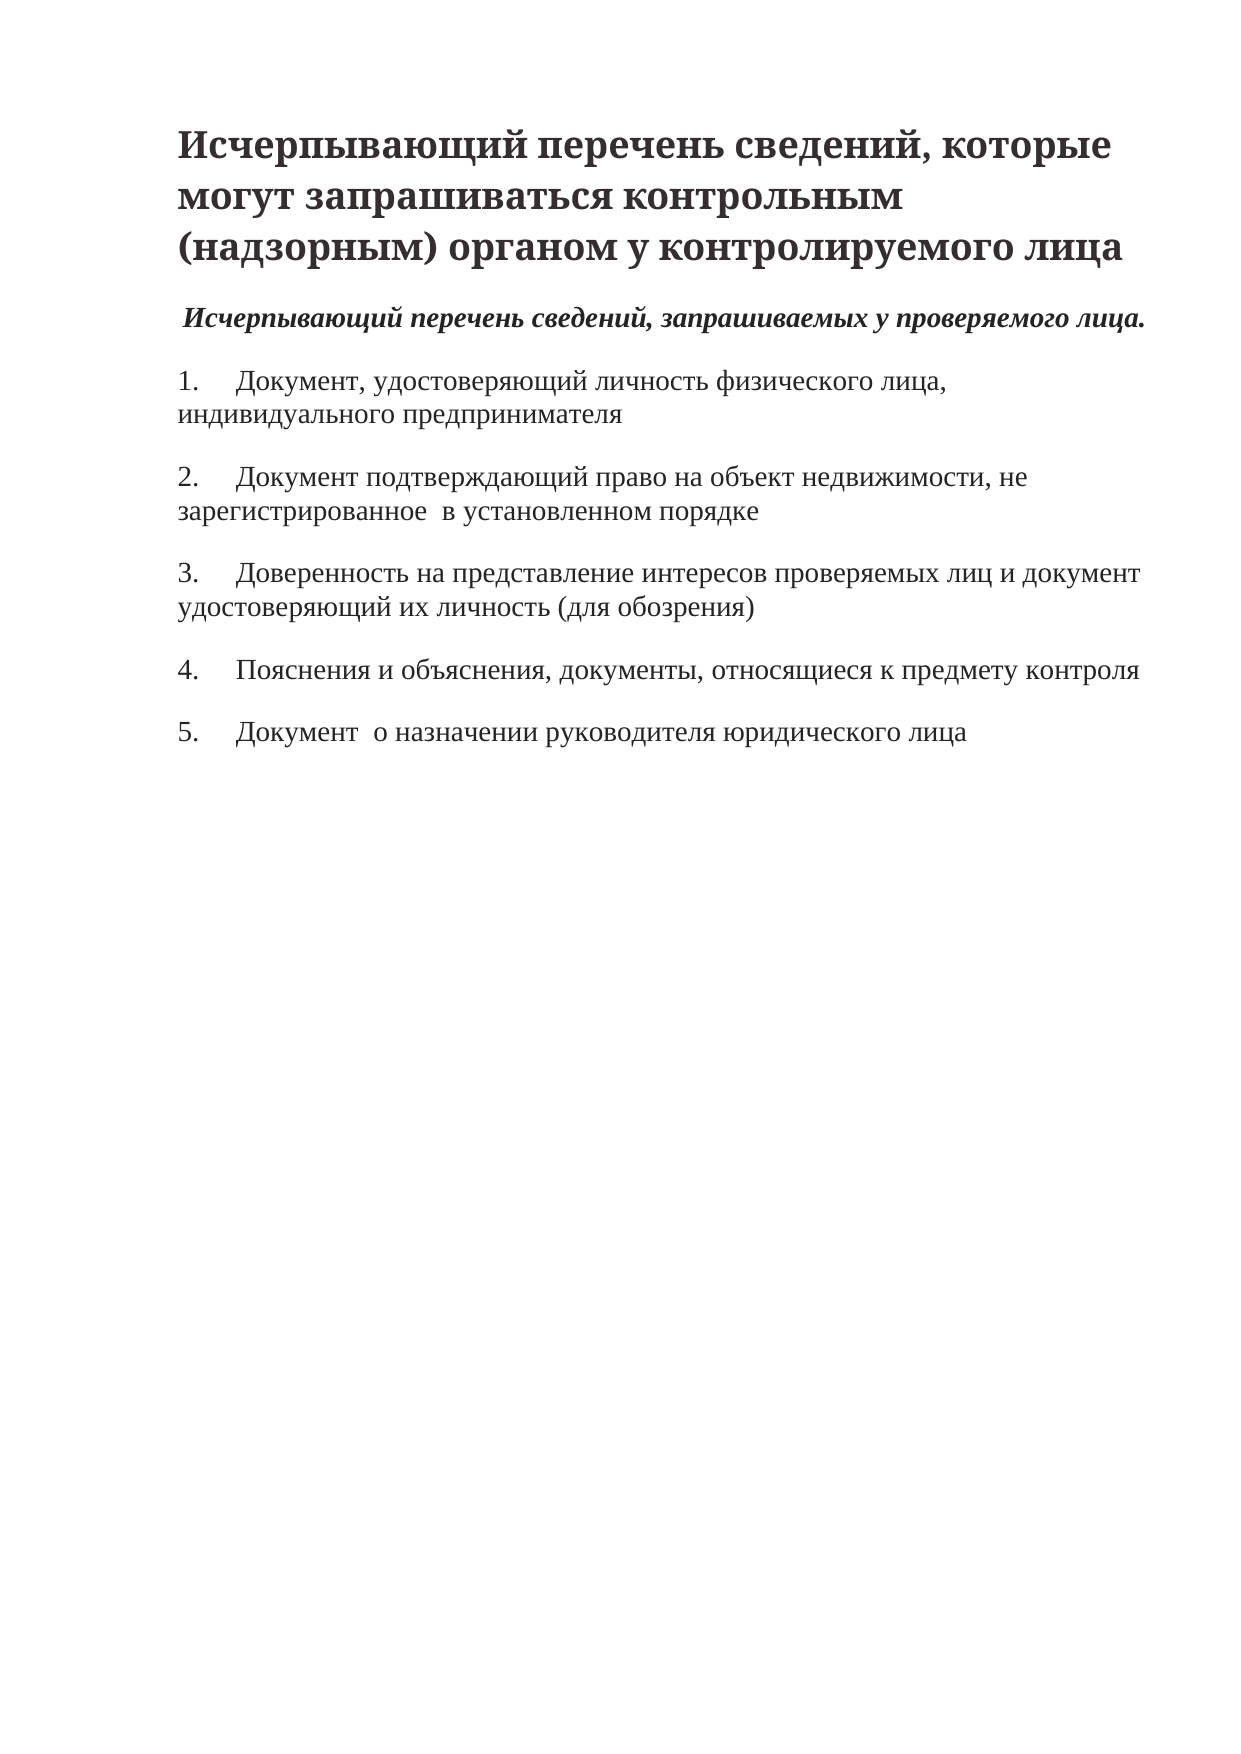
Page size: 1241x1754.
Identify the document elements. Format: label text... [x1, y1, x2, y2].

text 3. Доверенность на представление интересов проверяемых лиц и документ удостоверяющий их личность (для обозрения) [177, 556, 1152, 623]
text 1. Документ, удостоверяющий личность физического лица, индивидуального предпринимателя [177, 363, 1152, 430]
text 4. Пояснения и объяснения, документы, относящиеся к предмету контроля [177, 652, 1152, 685]
text Исчерпывающий перечень сведений, запрашиваемых у проверяемого лица. [177, 300, 1152, 334]
text 2. Документ подтверждающий право на объект недвижимости, не зарегистрированное в установленном порядке [177, 459, 1152, 526]
text Исчерпывающий перечень сведений, которые могут запрашиваться контрольным (надзорным) органом у контролируемого лица [177, 118, 1152, 271]
text 5. Документ о назначении руководителя юридического лица [177, 714, 1152, 748]
